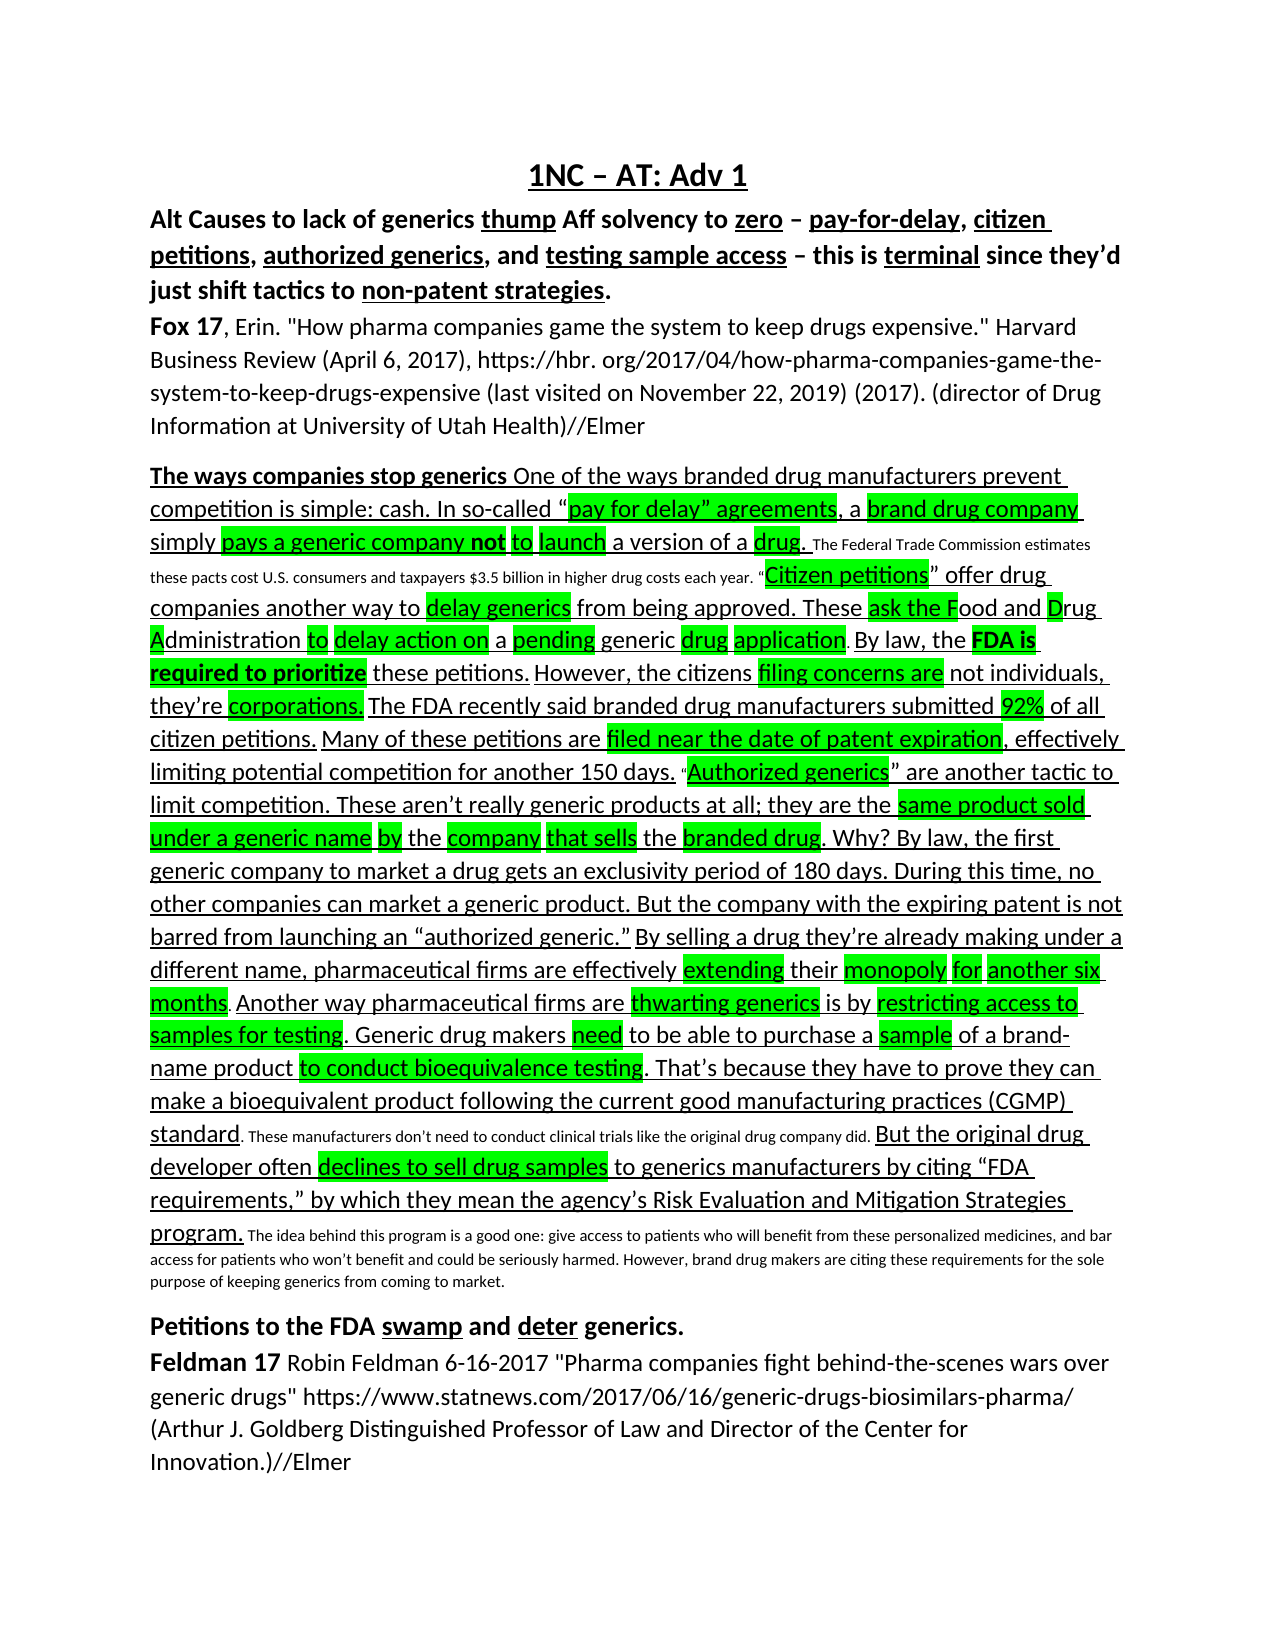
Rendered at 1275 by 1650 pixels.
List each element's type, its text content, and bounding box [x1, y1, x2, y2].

text Fox 17, Erin. "How pharma companies game the system to keep drugs expensive." Harvard Business Review (April 6, 2017), https://hbr. org/2017/04/how-pharma-companies-game-the-system-to-keep-drugs-expensive (last visited on November 22, 2019) (2017). (director of Drug Information at University of Utah Health)//Elmer [150, 309, 1125, 441]
subtitle Petitions to the FDA swamp and deter generics. [150, 1309, 1125, 1343]
subtitle Alt Causes to lack of generics thump Aff solvency to zero – pay-for-delay, citizen petitions, authorized generics, and testing sample access – this is terminal since they’d just shift tactics to non-patent strategies. [150, 202, 1125, 307]
text The ways companies stop generics One of the ways branded drug manufacturers prevent competition is simple: cash. In so-called “pay for delay” agreements, a brand drug company simply pays a generic company not to launch a version of a drug. The Federal Trade Commission estimates these pacts cost U.S. consumers and taxpayers $3.5 billion in higher drug costs each year. “Citizen petitions” offer drug companies another way to delay generics from being approved. These ask the Food and Drug Administration to delay action on a pending generic drug application. By law, the FDA is required to prioritize these petitions. However, the citizens filing concerns are not individuals, they’re corporations. The FDA recently said branded drug manufacturers submitted 92% of all citizen petitions. Many of these petitions are filed near the date of patent expiration, effectively limiting potential competition for another 150 days. “Authorized generics” are another tactic to limit competition. These aren’t really generic products at all; they are the same product sold under a generic name by the company that sells the branded drug. Why? By law, the first generic company to market a drug gets an exclusivity period of 180 days. During this time, no other companies can market a generic product. But the company with the expiring patent is not barred from launching an “authorized generic.” By selling a drug they’re already making under a different name, pharmaceutical firms are effectively extending their monopoly for another six months. Another way pharmaceutical firms are thwarting generics is by restricting access to samples for testing. Generic drug makers need to be able to purchase a sample of a brand-name product to conduct bioequivalence testing. That’s because they have to prove they can make a bioequivalent product following the current good manufacturing practices (CGMP) standard. These manufacturers don’t need to conduct clinical trials like the original drug company did. But the original drug developer often declines to sell drug samples to generics manufacturers by citing “FDA requirements,” by which they mean the agency’s Risk Evaluation and Mitigation Strategies program. The idea behind this program is a good one: give access to patients who will benefit from these personalized medicines, and bar access for patients who won’t benefit and could be seriously harmed. However, brand drug makers are citing these requirements for the sole purpose of keeping generics from coming to market. [150, 460, 1125, 1291]
text Feldman 17 Robin Feldman 6-16-2017 "Pharma companies fight behind-the-scenes wars over generic drugs" https://www.statnews.com/2017/06/16/generic-drugs-biosimilars-pharma/ (Arthur J. Goldberg Distinguished Professor of Law and Director of the Center for Innovation.)//Elmer [150, 1345, 1125, 1477]
subtitle 1NC – AT: Adv 1 [150, 154, 1125, 195]
